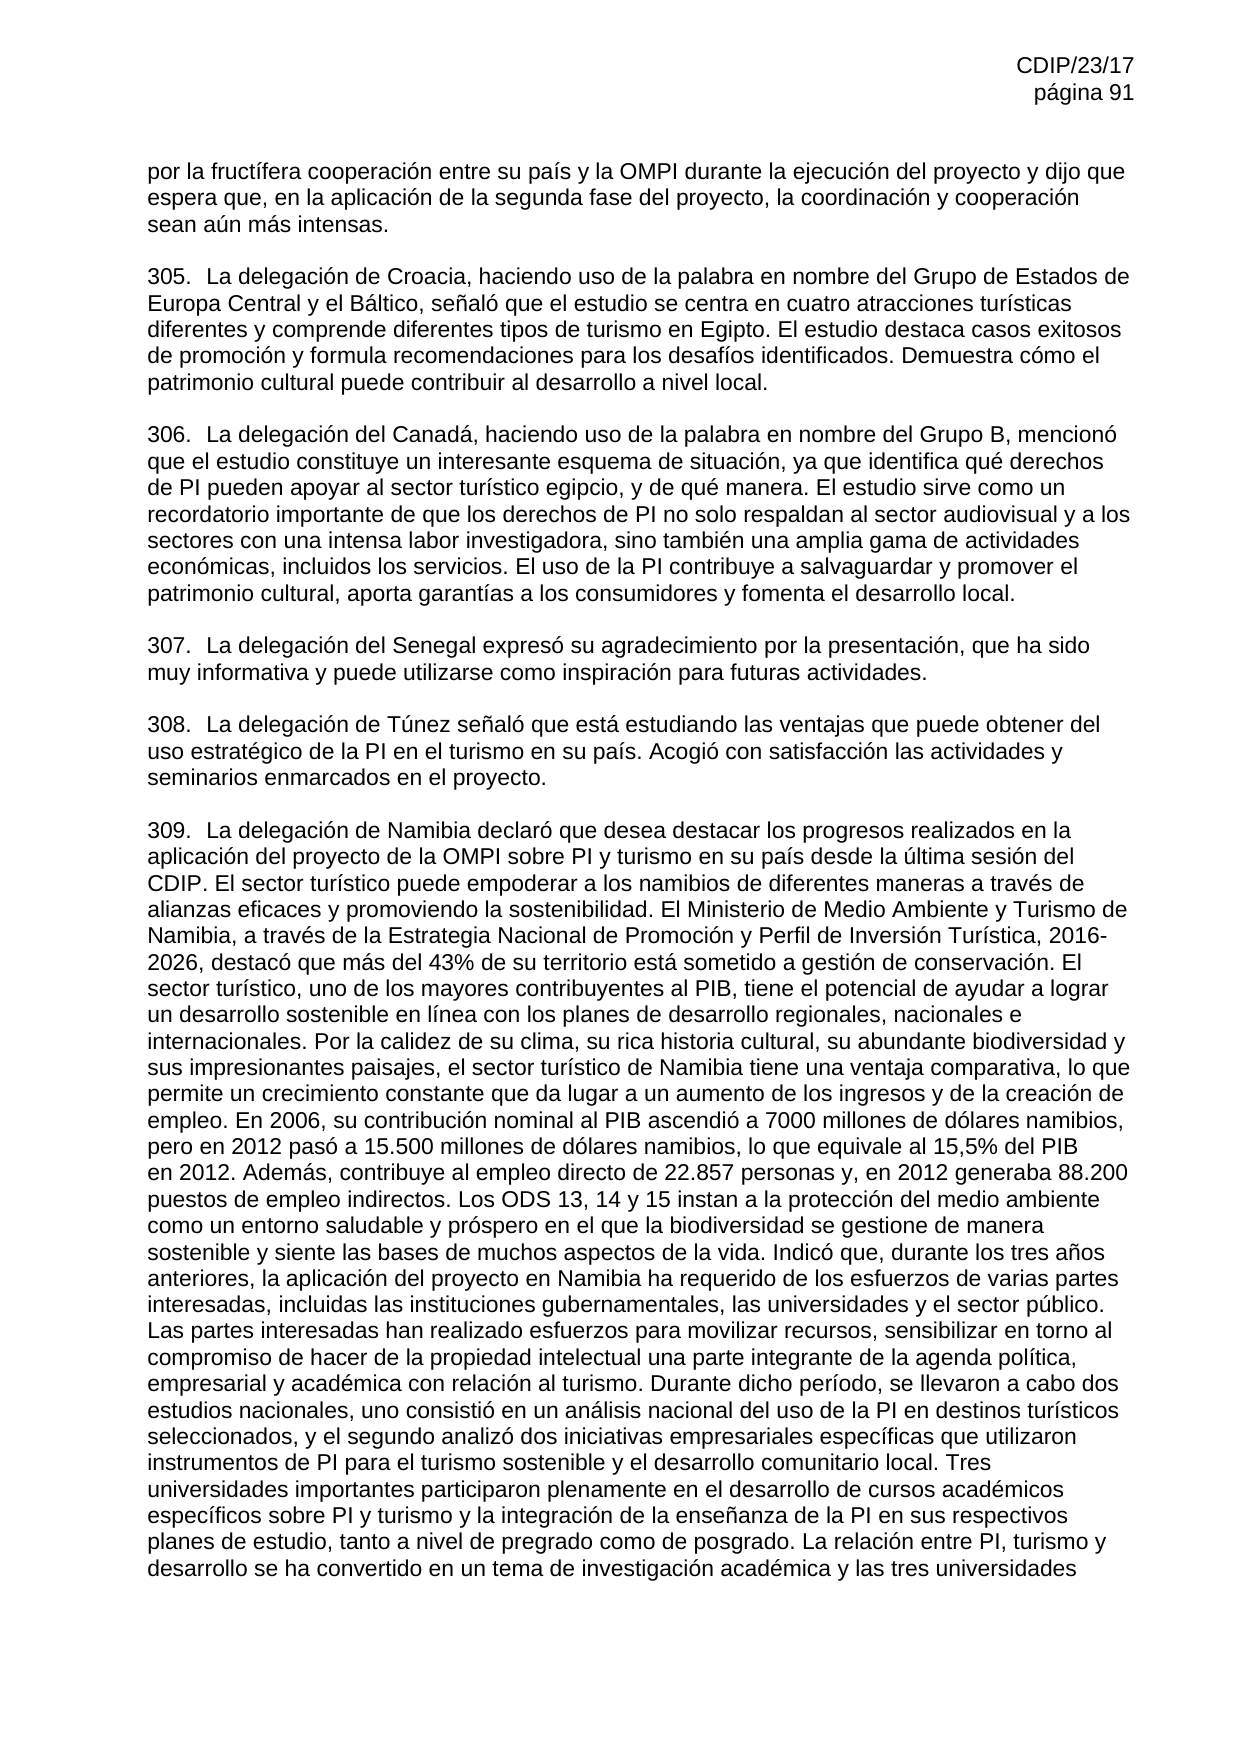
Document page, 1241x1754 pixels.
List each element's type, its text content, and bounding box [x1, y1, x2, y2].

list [147, 158, 1134, 237]
list La delegación del Senegal expresó su agradecimiento por la presentación, que ha sido muy informativa y puede utilizarse como inspiración para futuras actividades. [147, 632, 1134, 685]
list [147, 817, 1134, 1581]
list La delegación de Túnez señaló que está estudiando las ventajas que puede obtener del uso estratégico de la PI en el turismo en su país. Acogió con satisfacción las actividades y seminarios enmarcados en el proyecto. [147, 711, 1134, 790]
list La delegación de Croacia, haciendo uso de la palabra en nombre del Grupo de Estados de Europa Central y el Báltico, señaló que el estudio se centra en cuatro atracciones turísticas diferentes y comprende diferentes tipos de turismo en Egipto. El estudio destaca casos exitosos de promoción y formula recomendaciones para los desafíos identificados. Demuestra cómo el patrimonio cultural puede contribuir al desarrollo a nivel local. [147, 263, 1134, 395]
list La delegación del Canadá, haciendo uso de la palabra en nombre del Grupo B, mencionó que el estudio constituye un interesante esquema de situación, ya que identifica qué derechos de PI pueden apoyar al sector turístico egipcio, y de qué manera. El estudio sirve como un recordatorio importante de que los derechos de PI no solo respaldan al sector audiovisual y a los sectores con una intensa labor investigadora, sino también una amplia gama de actividades económicas, incluidos los servicios. El uso de la PI contribuye a salvaguardar y promover el patrimonio cultural, aporta garantías a los consumidores y fomenta el desarrollo local. [147, 421, 1134, 606]
